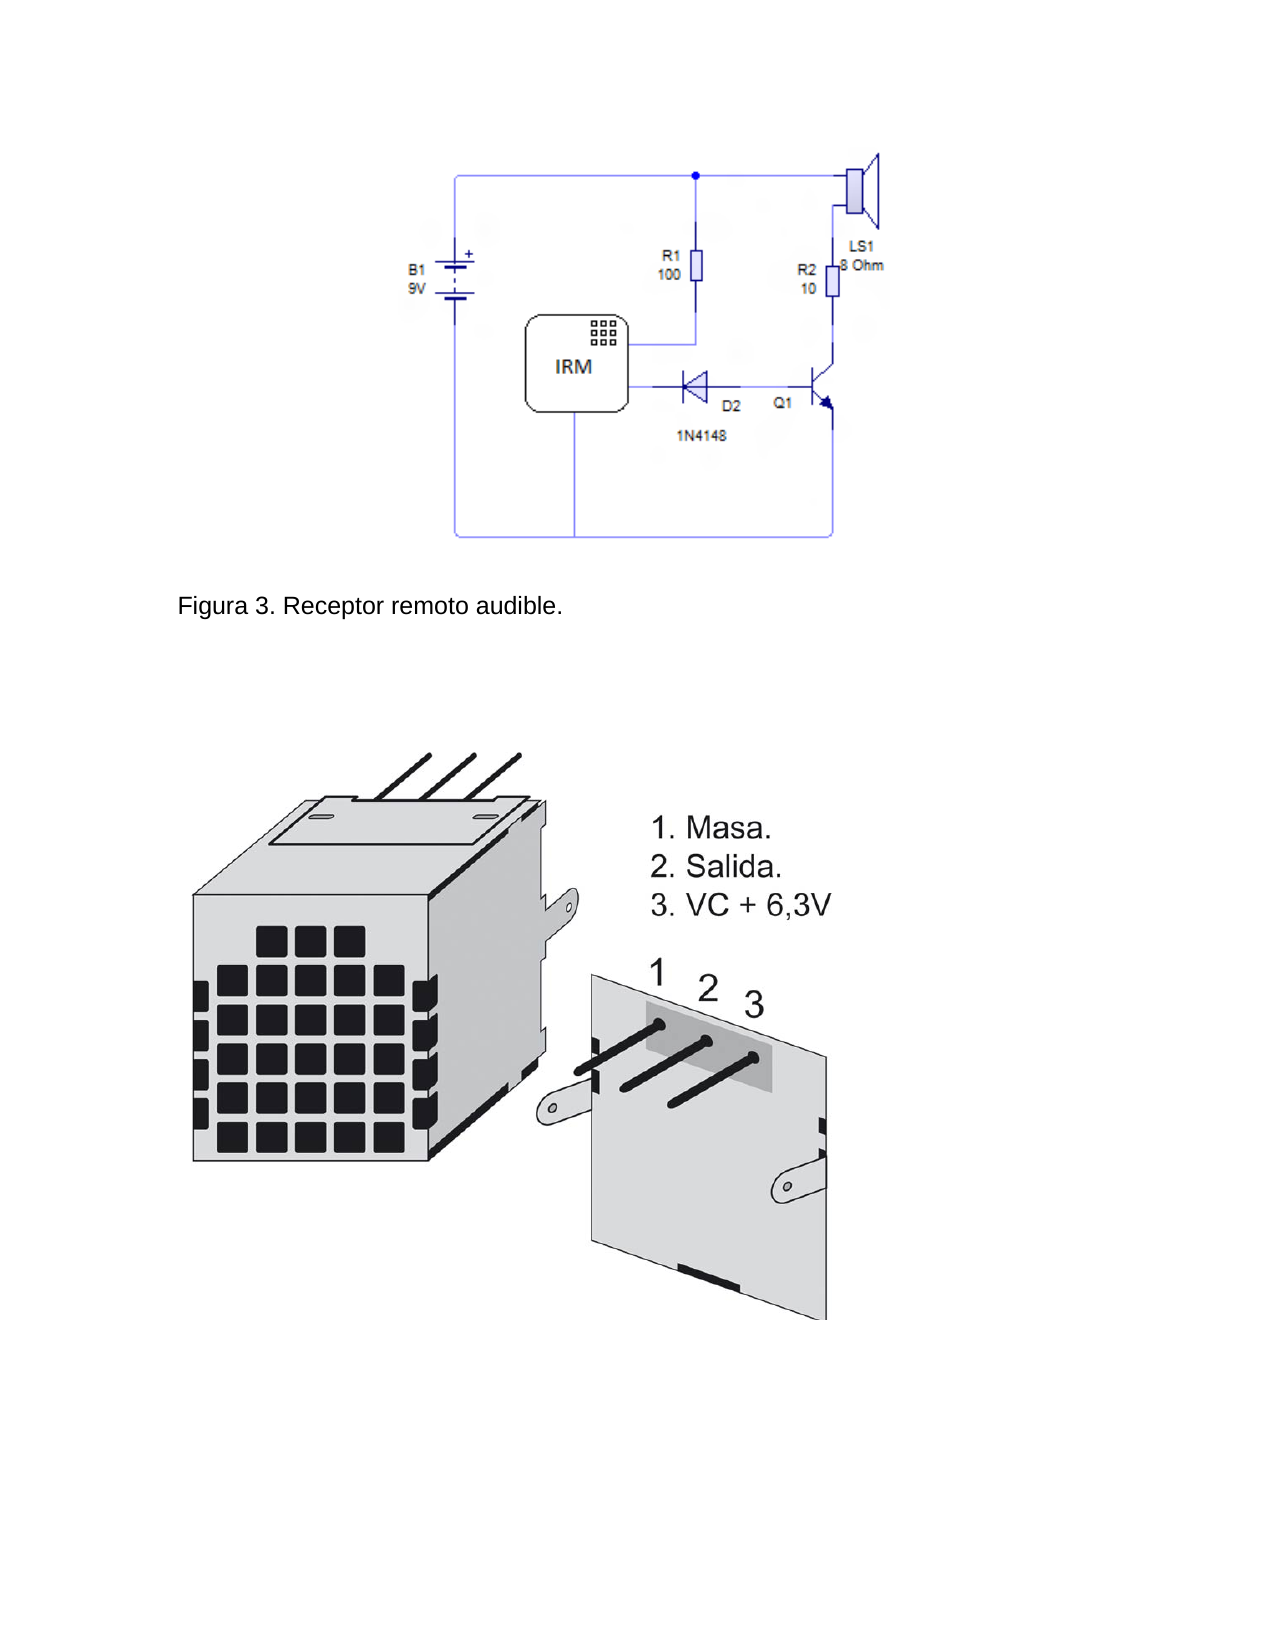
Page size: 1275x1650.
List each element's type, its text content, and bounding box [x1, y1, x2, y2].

picture [177, 752, 845, 1320]
text Figura 3. Receptor remoto audible. [177, 591, 1098, 620]
